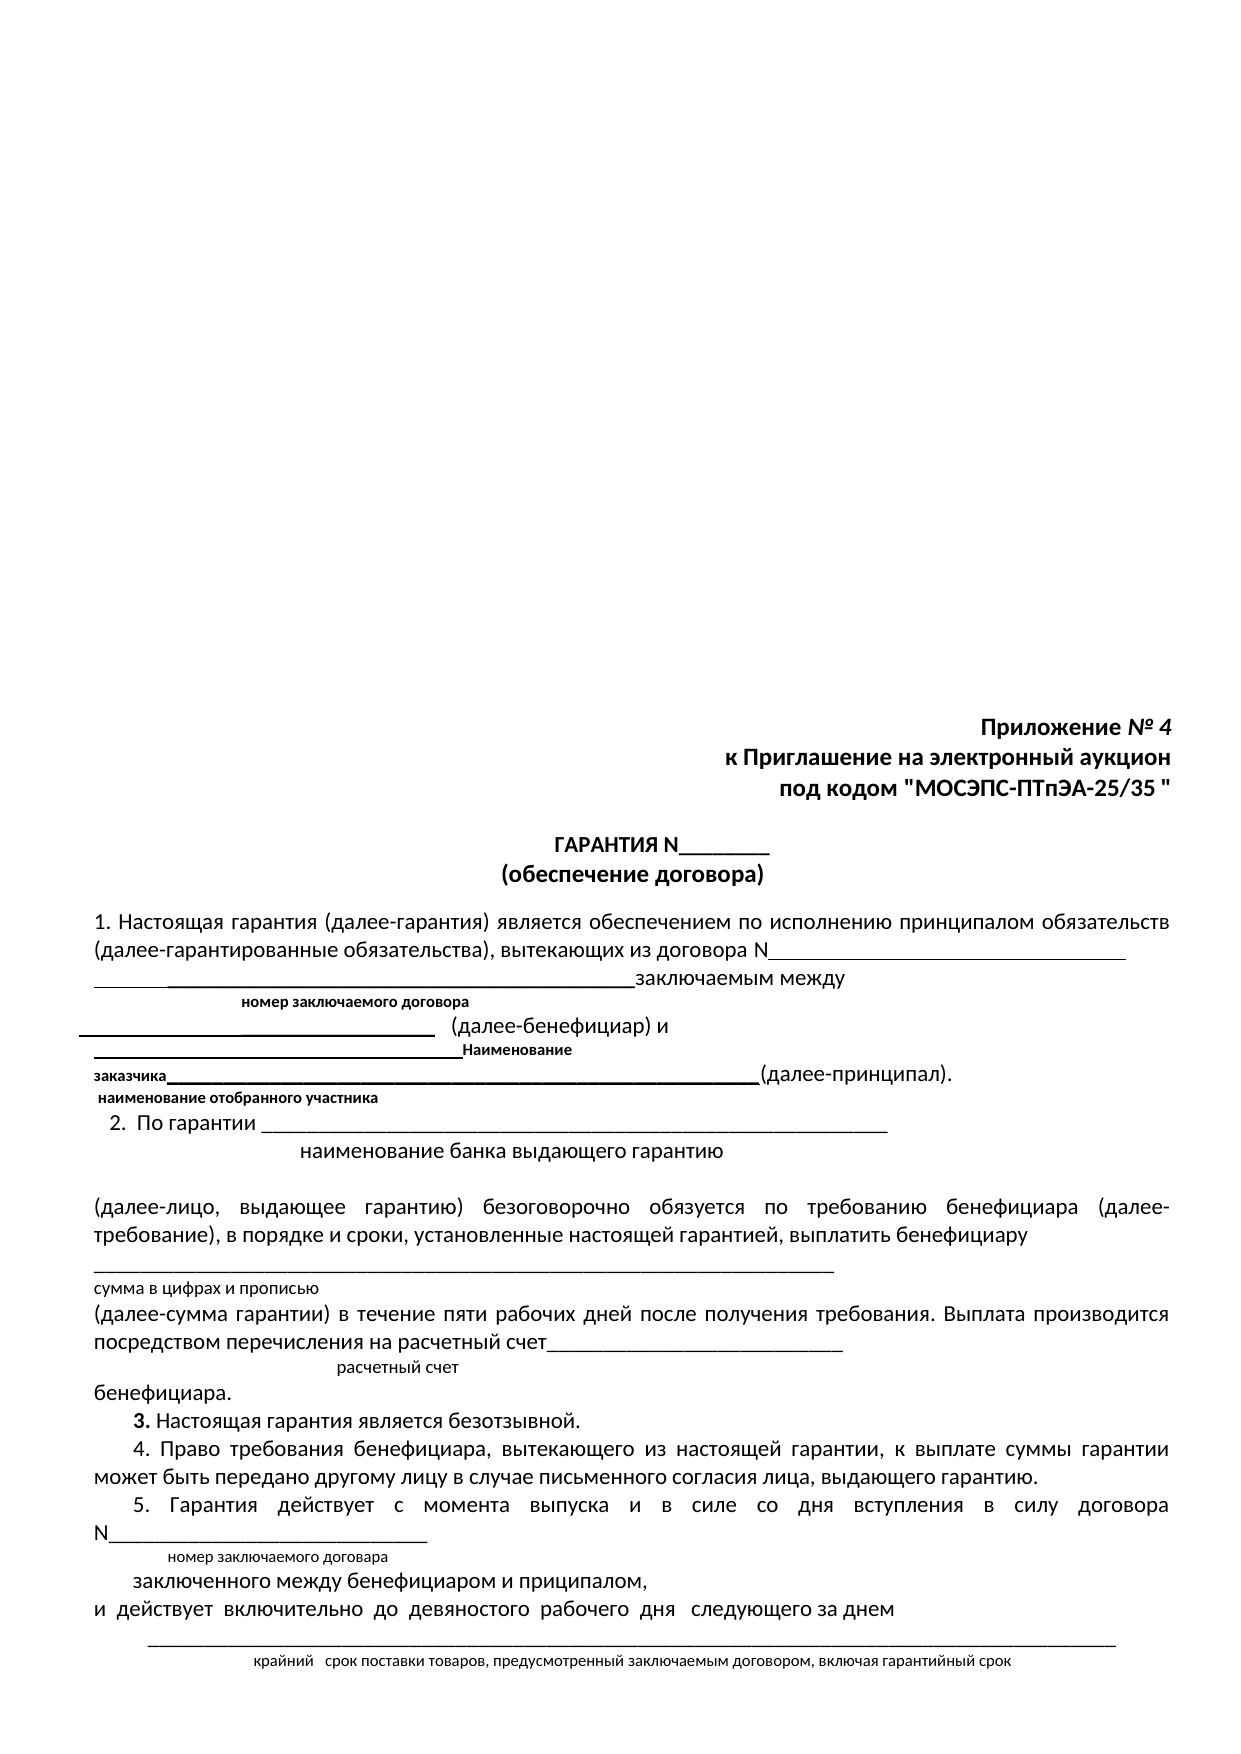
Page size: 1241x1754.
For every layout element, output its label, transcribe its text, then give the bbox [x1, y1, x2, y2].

text ГАРАНТИЯ N________ [94, 830, 1171, 858]
text Приложение № 4 [94, 711, 1171, 741]
text и действует включительно до девяностого рабочего дня следующего за днем [94, 1594, 1171, 1622]
text (обеспечение договора) [153, 858, 1112, 889]
text номер заключаемого договора [94, 991, 1171, 1011]
text _________________________________________________________________ [94, 1248, 1171, 1276]
text под кодом "МОСЭПС-ПТпЭА-25/35 " [94, 772, 1171, 802]
text сумма в цифрах и прописью [94, 1276, 1171, 1299]
text 2. По гарантии _______________________________________________________ [94, 1108, 1171, 1136]
text расчетный счет [94, 1355, 1171, 1378]
text _________________ (далее-бенефициар) и [79, 1011, 1171, 1039]
text 5. Гарантия действует с момента выпуска и в силе со дня вступления в силу договора N____________________________ [94, 1490, 1171, 1546]
text наименование банка выдающего гарантию [94, 1136, 1171, 1164]
text Наименование заказчика____________________________________________________(далее-принципал). [94, 1039, 1171, 1087]
text 1. Настоящая гарантия (далее-гарантия) является обеспечением по исполнению принципалом обязательств (далее-гарантированные обязательства), вытекающих из договора N _________________________________________заключаемым между [94, 907, 1171, 991]
text (далее-сумма гарантии) в течение пяти рабочих дней после получения требования. Выплата производится посредством перечисления на расчетный счет__________________________ [94, 1299, 1171, 1355]
text к Приглашение на электронный аукцион [94, 741, 1171, 772]
text номер заключаемого договара [94, 1546, 1171, 1566]
text наименование отобранного участника [79, 1087, 1171, 1108]
text 3. Настоящая гарантия является безотзывной. [94, 1406, 1171, 1434]
text заключенного между бенефициаром и приципалом, [94, 1566, 1171, 1594]
text (далее-лицо, выдающее гарантию) безоговорочно обязуется по требованию бенефициара (далее-требование), в порядке и сроки, установленные настоящей гарантией, выплатить бенефициару [94, 1192, 1171, 1248]
text крайний срок поставки товаров, предусмотренный заключаемым договором, включая гарантийный срок [94, 1650, 1171, 1671]
text _____________________________________________________________________________________ [94, 1622, 1171, 1650]
text бенефициара. [94, 1378, 1171, 1406]
text 4. Право требования бенефициара, вытекающего из настоящей гарантии, к выплате суммы гарантии может быть передано другому лицу в случае письменного согласия лица, выдающего гарантию. [94, 1434, 1171, 1490]
